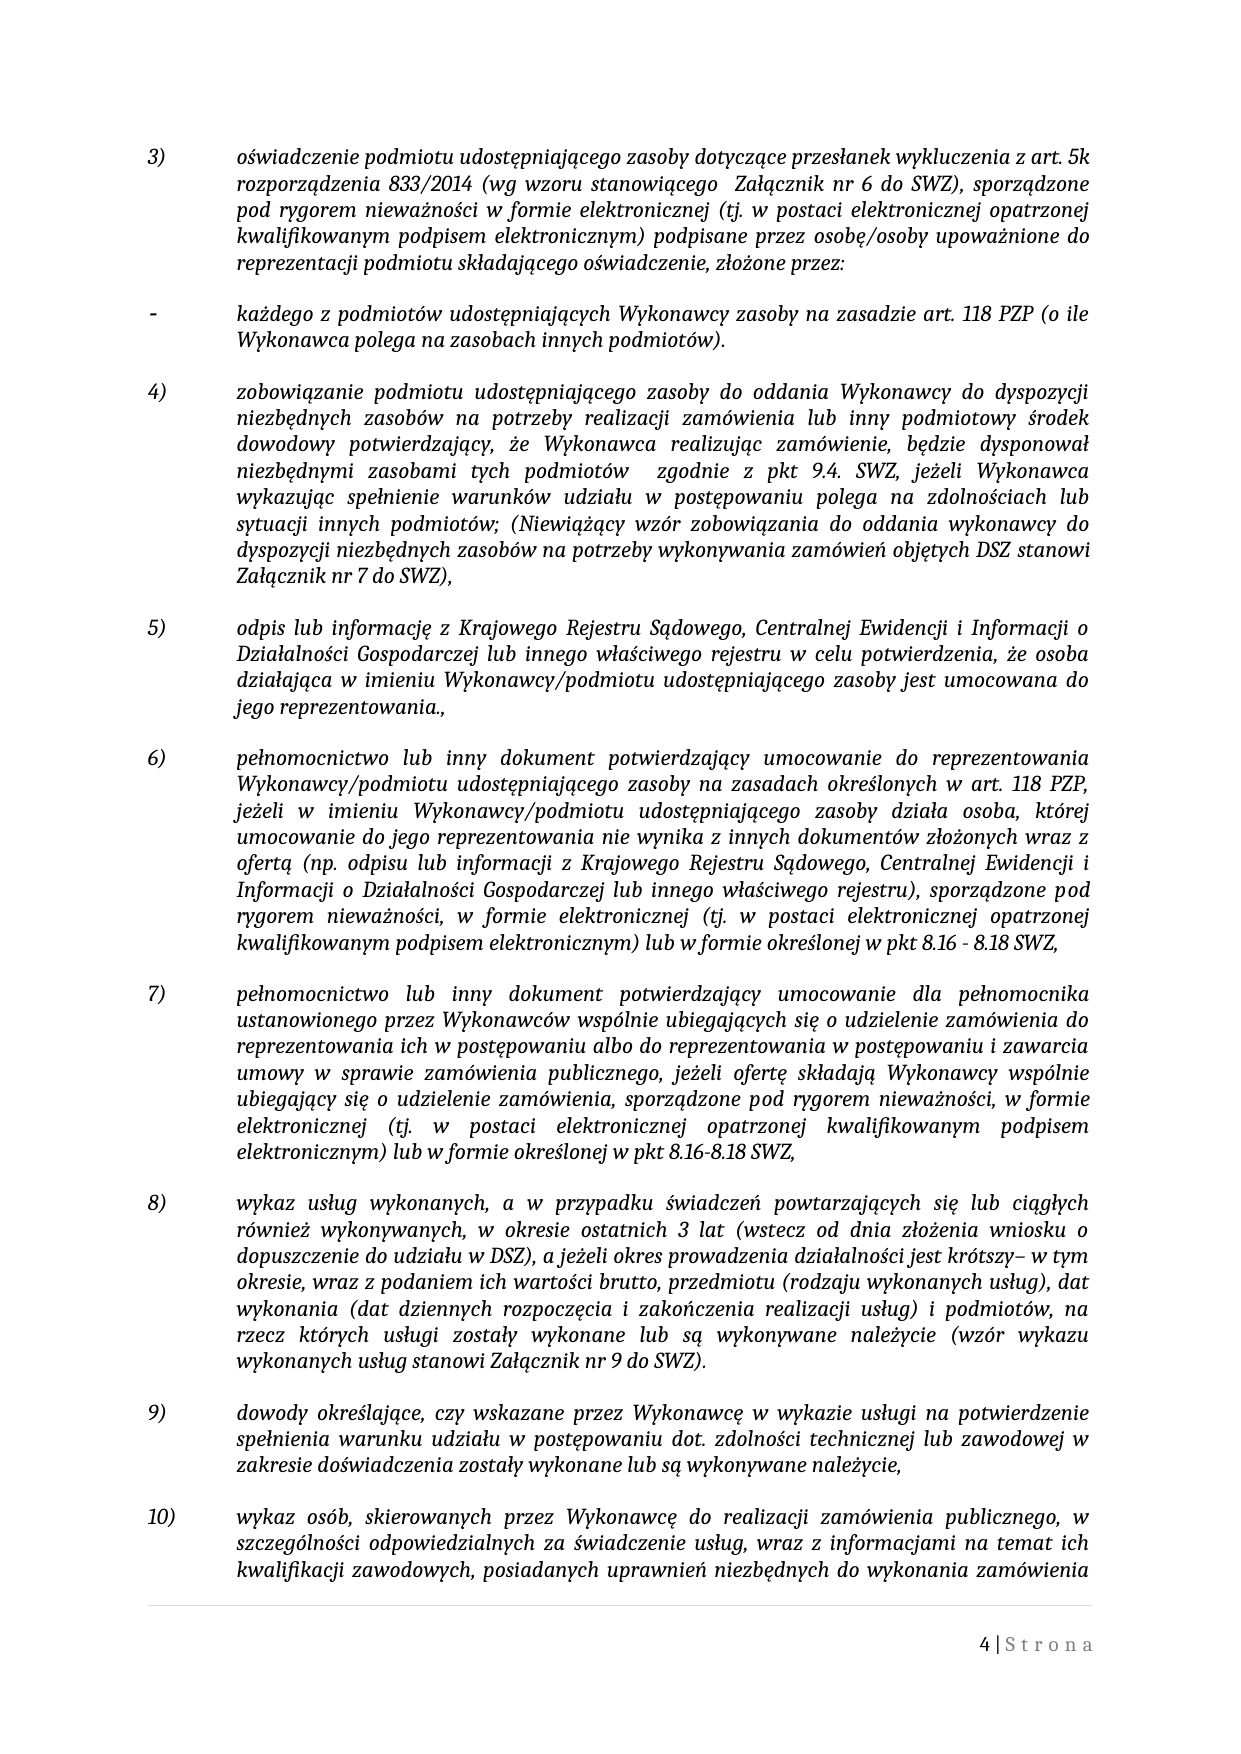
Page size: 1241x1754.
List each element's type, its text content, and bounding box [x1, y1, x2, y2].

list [148, 1504, 1092, 1583]
list 6) pełnomocnictwo lub inny dokument potwierdzający umocowanie do reprezentowania Wykonawcy/podmiotu udostępniającego zasoby na zasadach określonych w art. 118 PZP, jeżeli w imieniu Wykonawcy/podmiotu udostępniającego zasoby działa osoba, której umocowanie do jego reprezentowania nie wynika z innych dokumentów złożonych wraz z ofertą (np. odpisu lub informacji z Krajowego Rejestru Sądowego, Centralnej Ewidencji i Informacji o Działalności Gospodarczej lub innego właściwego rejestru), sporządzone pod rygorem nieważności, w formie elektronicznej (tj. w postaci elektronicznej opatrzonej kwalifikowanym podpisem elektronicznym) lub w formie określonej w pkt 8.16 - 8.18 SWZ, [148, 745, 1092, 956]
list 8) wykaz usług wykonanych, a w przypadku świadczeń powtarzających się lub ciągłych również wykonywanych, w okresie ostatnich 3 lat (wstecz od dnia złożenia wniosku o dopuszczenie do udziału w DSZ), a jeżeli okres prowadzenia działalności jest krótszy– w tym okresie, wraz z podaniem ich wartości brutto, przedmiotu (rodzaju wykonanych usług), dat wykonania (dat dziennych rozpoczęcia i zakończenia realizacji usług) i podmiotów, na rzecz których usługi zostały wykonane lub są wykonywane należycie (wzór wykazu wykonanych usług stanowi Załącznik nr 9 do SWZ). [148, 1190, 1092, 1374]
list 4) zobowiązanie podmiotu udostępniającego zasoby do oddania Wykonawcy do dyspozycji niezbędnych zasobów na potrzeby realizacji zamówienia lub inny podmiotowy środek dowodowy potwierdzający, że Wykonawca realizując zamówienie, będzie dysponował niezbędnymi zasobami tych podmiotów zgodnie z pkt 9.4. SWZ, jeżeli Wykonawca wykazując spełnienie warunków udziału w postępowaniu polega na zdolnościach lub sytuacji innych podmiotów; (Niewiążący wzór zobowiązania do oddania wykonawcy do dyspozycji niezbędnych zasobów na potrzeby wykonywania zamówień objętych DSZ stanowi Załącznik nr 7 do SWZ), [148, 378, 1092, 589]
list 5) odpis lub informację z Krajowego Rejestru Sądowego, Centralnej Ewidencji i Informacji o Działalności Gospodarczej lub innego właściwego rejestru w celu potwierdzenia, że osoba działająca w imieniu Wykonawcy/podmiotu udostępniającego zasoby jest umocowana do jego reprezentowania., [148, 614, 1092, 720]
text 3) oświadczenie podmiotu udostępniającego zasoby dotyczące przesłanek wykluczenia z art. 5k rozporządzenia 833/2014 (wg wzoru stanowiącego Załącznik nr 6 do SWZ), sporządzone pod rygorem nieważności w formie elektronicznej (tj. w postaci elektronicznej opatrzonej kwalifikowanym podpisem elektronicznym) podpisane przez osobę/osoby upoważnione do reprezentacji podmiotu składającego oświadczenie, złożone przez: [148, 144, 1092, 276]
list 7) pełnomocnictwo lub inny dokument potwierdzający umocowanie dla pełnomocnika ustanowionego przez Wykonawców wspólnie ubiegających się o udzielenie zamówienia do reprezentowania ich w postępowaniu albo do reprezentowania w postępowaniu i zawarcia umowy w sprawie zamówienia publicznego, jeżeli ofertę składają Wykonawcy wspólnie ubiegający się o udzielenie zamówienia, sporządzone pod rygorem nieważności, w formie elektronicznej (tj. w postaci elektronicznej opatrzonej kwalifikowanym podpisem elektronicznym) lub w formie określonej w pkt 8.16-8.18 SWZ, [148, 981, 1092, 1165]
list każdego z podmiotów udostępniających Wykonawcy zasoby na zasadzie art. 118 PZP (o ile Wykonawca polega na zasobach innych podmiotów). [148, 301, 1092, 353]
list 9) dowody określające, czy wskazane przez Wykonawcę w wykazie usługi na potwierdzenie spełnienia warunku udziału w postępowaniu dot. zdolności technicznej lub zawodowej w zakresie doświadczenia zostały wykonane lub są wykonywane należycie, [148, 1399, 1092, 1479]
